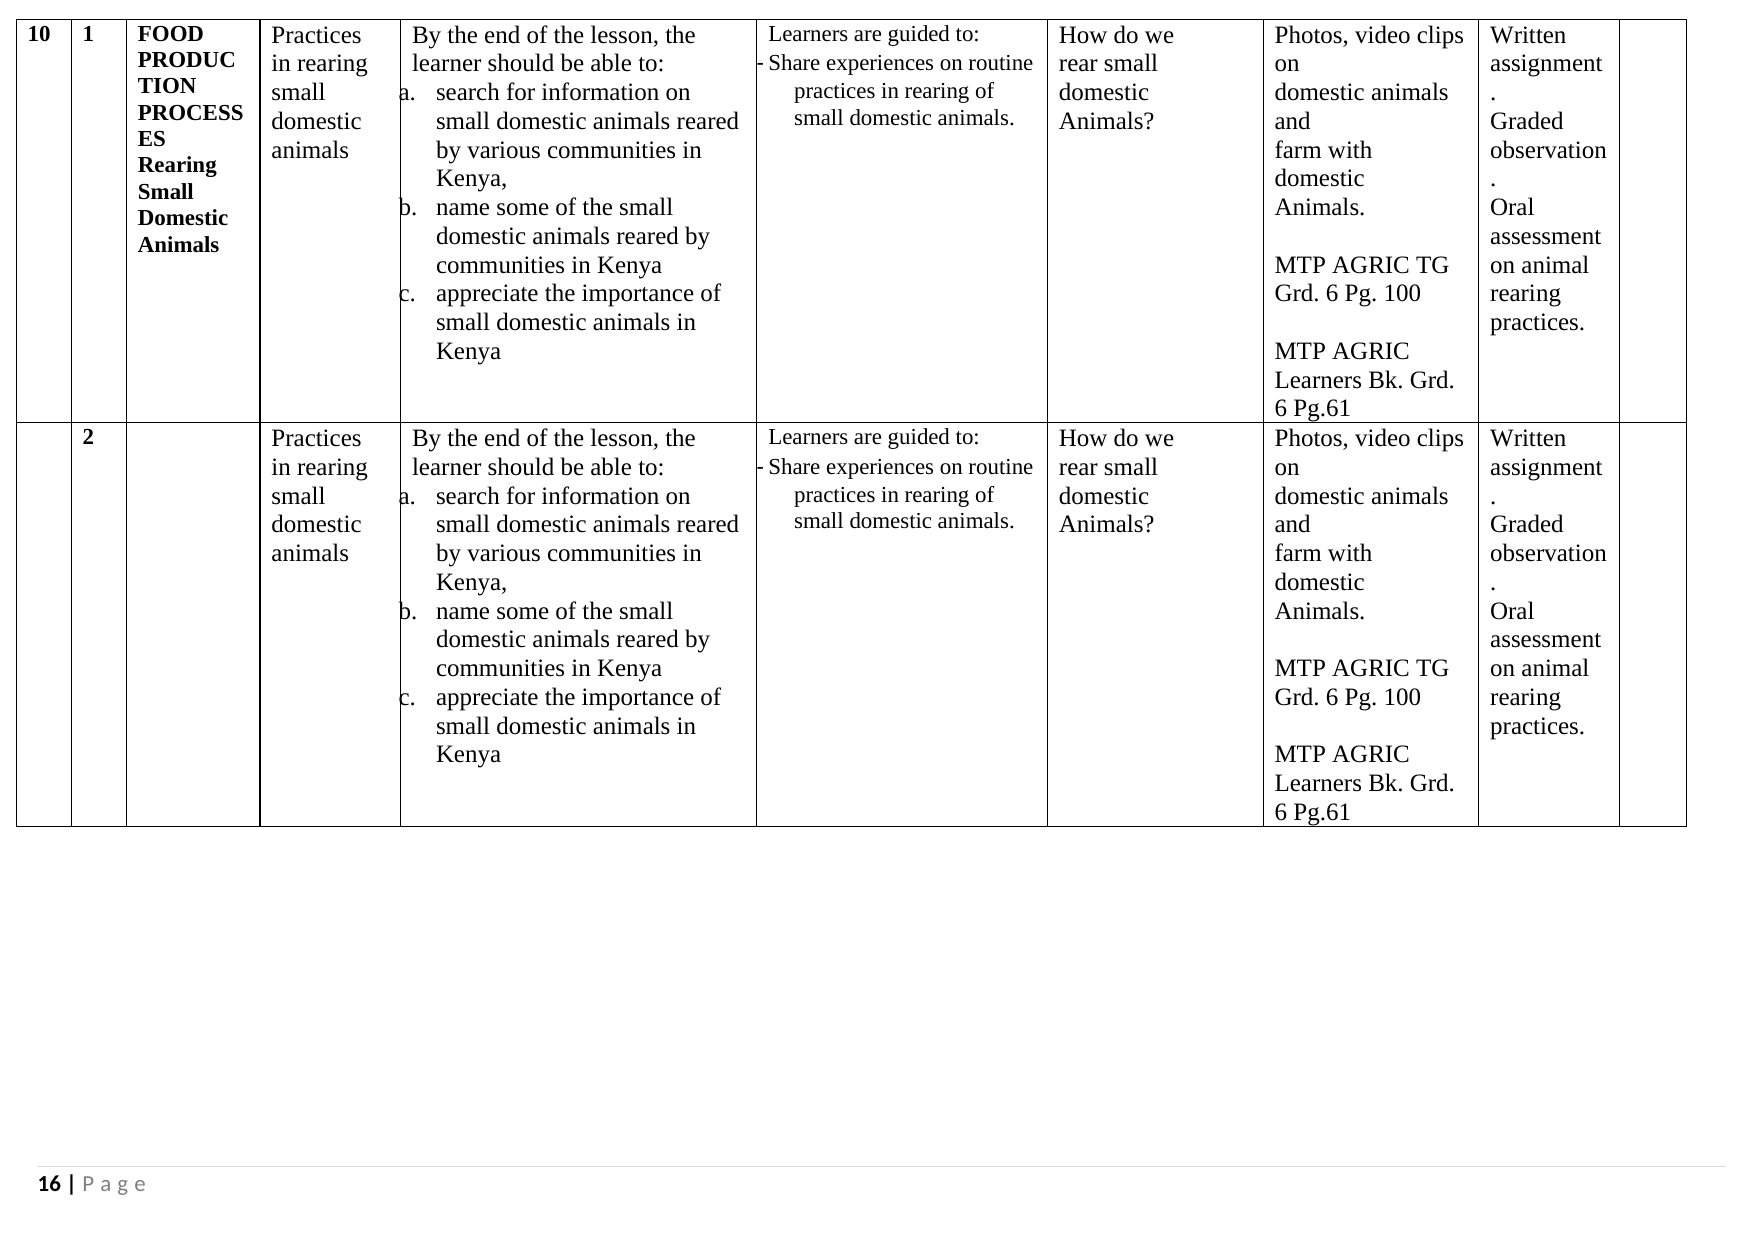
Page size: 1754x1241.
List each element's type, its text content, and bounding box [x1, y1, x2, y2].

table_cell Written assignment. Graded observation. Oral assessment on animal rearing practices. [1479, 20, 1619, 422]
table_cell How do we rear small domestic Animals? [1048, 423, 1263, 826]
table_cell Practices in rearing small domestic animals [261, 423, 400, 826]
table_cell Written assignment. Graded observation. Oral assessment on animal rearing practices. [1479, 423, 1619, 826]
table_cell 1 [72, 20, 126, 422]
table_cell How do we rear small domestic Animals? [1048, 20, 1263, 422]
table_cell [17, 423, 71, 826]
table_cell [1620, 423, 1686, 826]
table_cell Learners are guided to: Share experiences on routine practices in rearing of small domestic animals. [757, 423, 1047, 826]
table_cell By the end of the lesson, the learner should be able to: search for information on small domestic animals reared by various communities in Kenya, name some of the small domestic animals reared by communities in Kenya appreciate the importance of small domestic animals in Kenya [401, 423, 756, 826]
table_cell 10 [17, 20, 71, 422]
table_cell Learners are guided to: Share experiences on routine practices in rearing of small domestic animals. [757, 20, 1047, 422]
table_cell 2 [72, 423, 126, 826]
table_cell Photos, video clips on domestic animals and farm with domestic Animals. MTP AGRIC TG Grd. 6 Pg. 100 MTP AGRIC Learners Bk. Grd. 6 Pg.61 [1264, 20, 1478, 422]
table_cell [1620, 20, 1686, 422]
table_cell Photos, video clips on domestic animals and farm with domestic Animals. MTP AGRIC TG Grd. 6 Pg. 100 MTP AGRIC Learners Bk. Grd. 6 Pg.61 [1264, 423, 1478, 826]
table_cell By the end of the lesson, the learner should be able to: search for information on small domestic animals reared by various communities in Kenya, name some of the small domestic animals reared by communities in Kenya appreciate the importance of small domestic animals in Kenya [401, 20, 756, 422]
table_cell FOOD PRODUCTION PROCESSES Rearing Small Domestic Animals [127, 20, 259, 422]
table_cell [127, 423, 259, 826]
table_cell Practices in rearing small domestic animals [261, 20, 400, 422]
